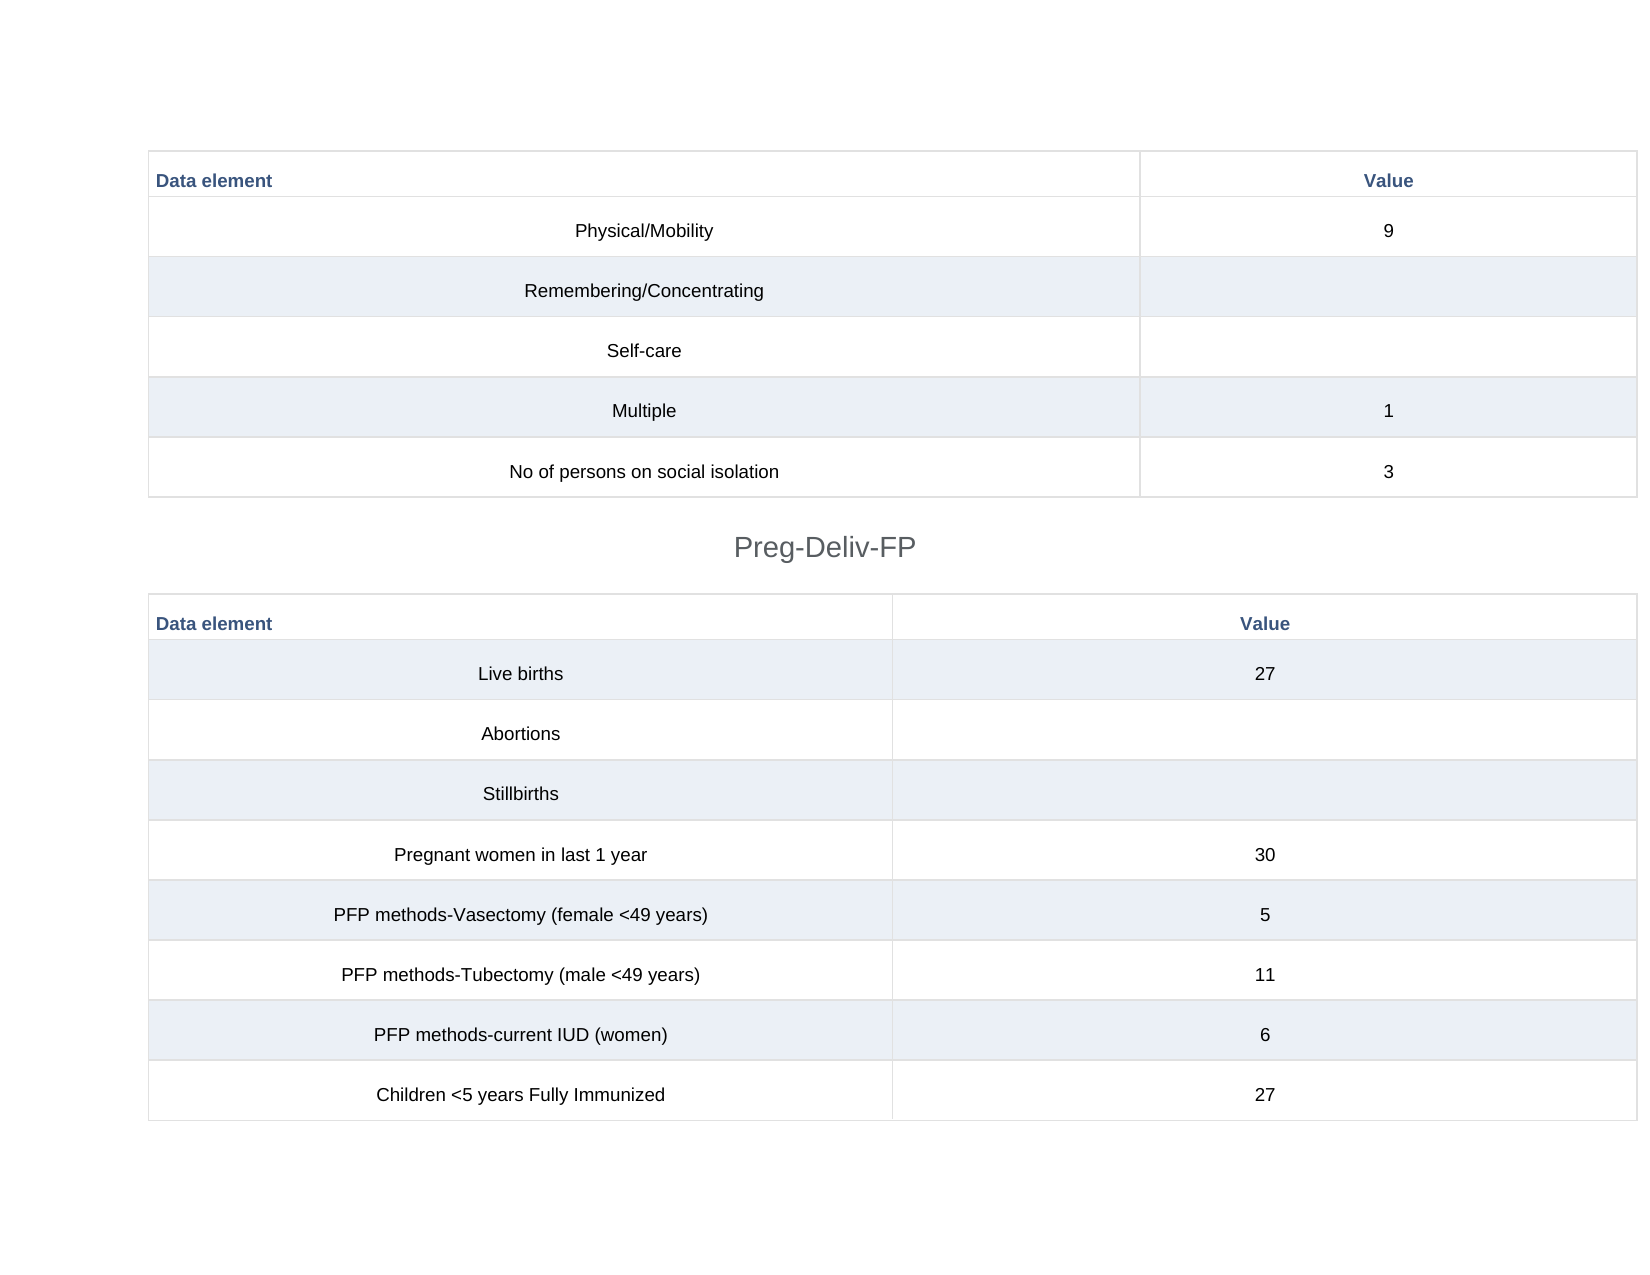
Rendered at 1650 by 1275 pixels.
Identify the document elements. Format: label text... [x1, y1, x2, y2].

table_cell 3 [1141, 438, 1636, 496]
table_cell Stillbirths [149, 761, 892, 819]
table_cell 5 [893, 881, 1636, 939]
table_cell [1141, 257, 1636, 316]
table_cell Self-care [149, 317, 1139, 376]
table_cell Remembering/Concentrating [149, 257, 1139, 316]
table_cell Pregnant women in last 1 year [149, 821, 892, 879]
table_cell Abortions [149, 700, 892, 759]
table_cell 27 [893, 640, 1636, 699]
table_cell PFP methods-Tubectomy (male <49 years) [149, 941, 892, 999]
table_cell [893, 761, 1636, 819]
table_header Value [1141, 152, 1636, 196]
table_header Value [893, 595, 1636, 639]
table_header Data element [149, 595, 892, 639]
table_cell 30 [893, 821, 1636, 879]
table_cell Live births [149, 640, 892, 699]
table_cell PFP methods-current IUD (women) [149, 1001, 892, 1059]
table_cell Children <5 years Fully Immunized [149, 1061, 892, 1119]
table_cell 9 [1141, 197, 1636, 256]
table_cell 27 [893, 1061, 1636, 1119]
table_cell Multiple [149, 378, 1139, 436]
table_cell No of persons on social isolation [149, 438, 1139, 496]
text Preg-Deliv-FP [150, 527, 1500, 564]
table_cell 6 [893, 1001, 1636, 1059]
table_cell [893, 700, 1636, 759]
table_cell 11 [893, 941, 1636, 999]
table_cell Physical/Mobility [149, 197, 1139, 256]
table_cell 1 [1141, 378, 1636, 436]
table_cell [1141, 317, 1636, 376]
table_cell PFP methods-Vasectomy (female <49 years) [149, 881, 892, 939]
table_header Data element [149, 152, 1139, 196]
